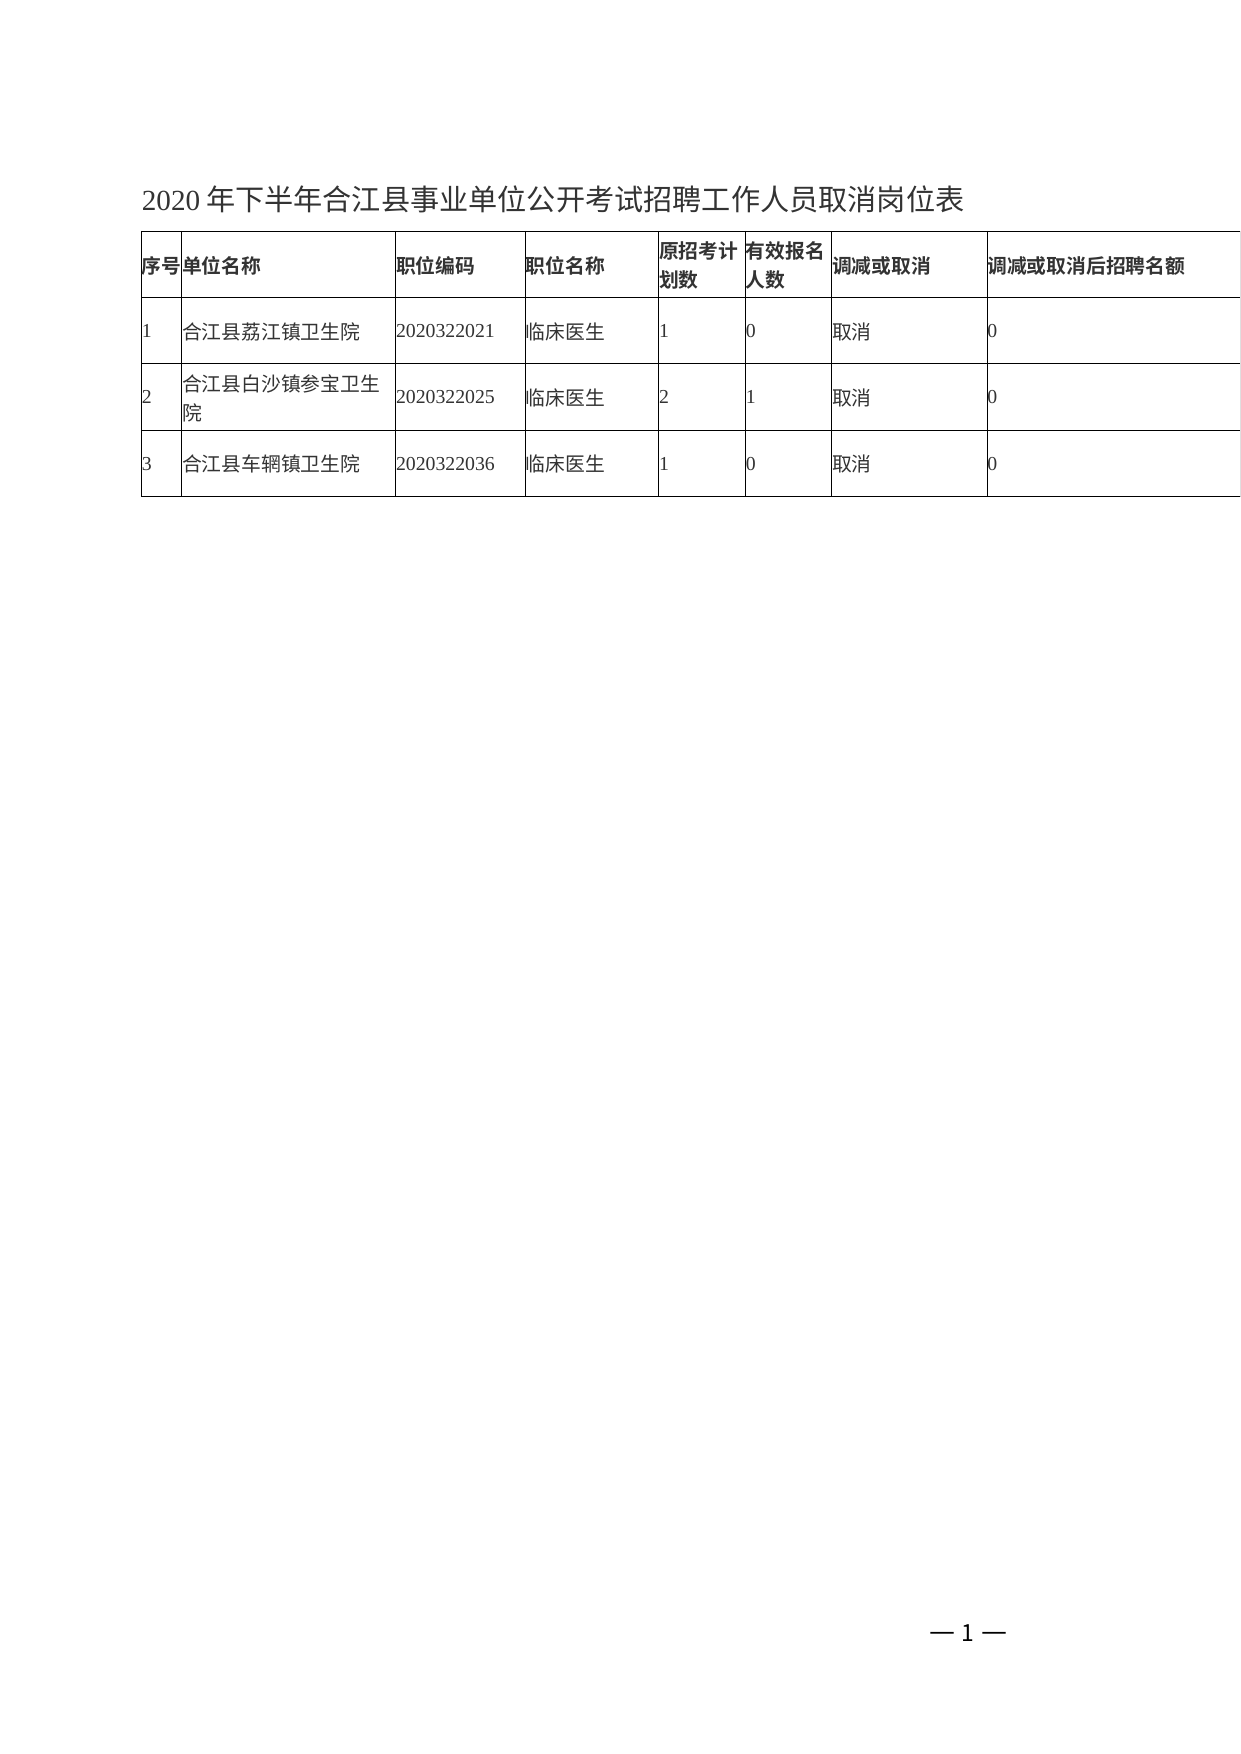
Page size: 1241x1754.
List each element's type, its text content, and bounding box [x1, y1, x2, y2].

table_cell 合江县车辋镇卫生院 [182, 431, 395, 496]
table_cell 临床医生 [526, 431, 658, 496]
table_cell 调减或取消后招聘名额 [988, 232, 1240, 297]
table_cell 0 [746, 431, 831, 496]
table_cell 0 [988, 298, 1240, 363]
table_cell 有效报名人数 [746, 232, 831, 297]
table_cell 取消 [832, 364, 987, 429]
table_header 2020年下半年合江县事业单位公开考试招聘工作人员取消岗位表 [142, 165, 1240, 231]
table_cell 序号 [142, 232, 181, 297]
table_cell 2 [659, 364, 745, 429]
table_cell 0 [988, 431, 1240, 496]
table_cell 原招考计划数 [659, 232, 745, 297]
table_cell 合江县荔江镇卫生院 [182, 298, 395, 363]
table_cell 2020322025 [396, 364, 525, 429]
table_cell 0 [988, 364, 1240, 429]
table_cell 2 [142, 364, 181, 429]
table_cell 合江县白沙镇参宝卫生院 [182, 364, 395, 429]
table_cell 单位名称 [182, 232, 395, 297]
table_cell 0 [746, 298, 831, 363]
table_cell 2020322021 [396, 298, 525, 363]
table_cell 职位编码 [396, 232, 525, 297]
table_cell 调减或取消 [832, 232, 987, 297]
table_cell 3 [142, 431, 181, 496]
table_cell 职位名称 [526, 232, 658, 297]
table_cell 临床医生 [526, 298, 658, 363]
table_cell 1 [659, 431, 745, 496]
table_cell 1 [659, 298, 745, 363]
table_cell 取消 [832, 431, 987, 496]
table_cell 取消 [832, 298, 987, 363]
table_cell 2020322036 [396, 431, 525, 496]
table_cell 1 [142, 298, 181, 363]
table_cell 1 [746, 364, 831, 429]
table_cell 临床医生 [526, 364, 658, 429]
